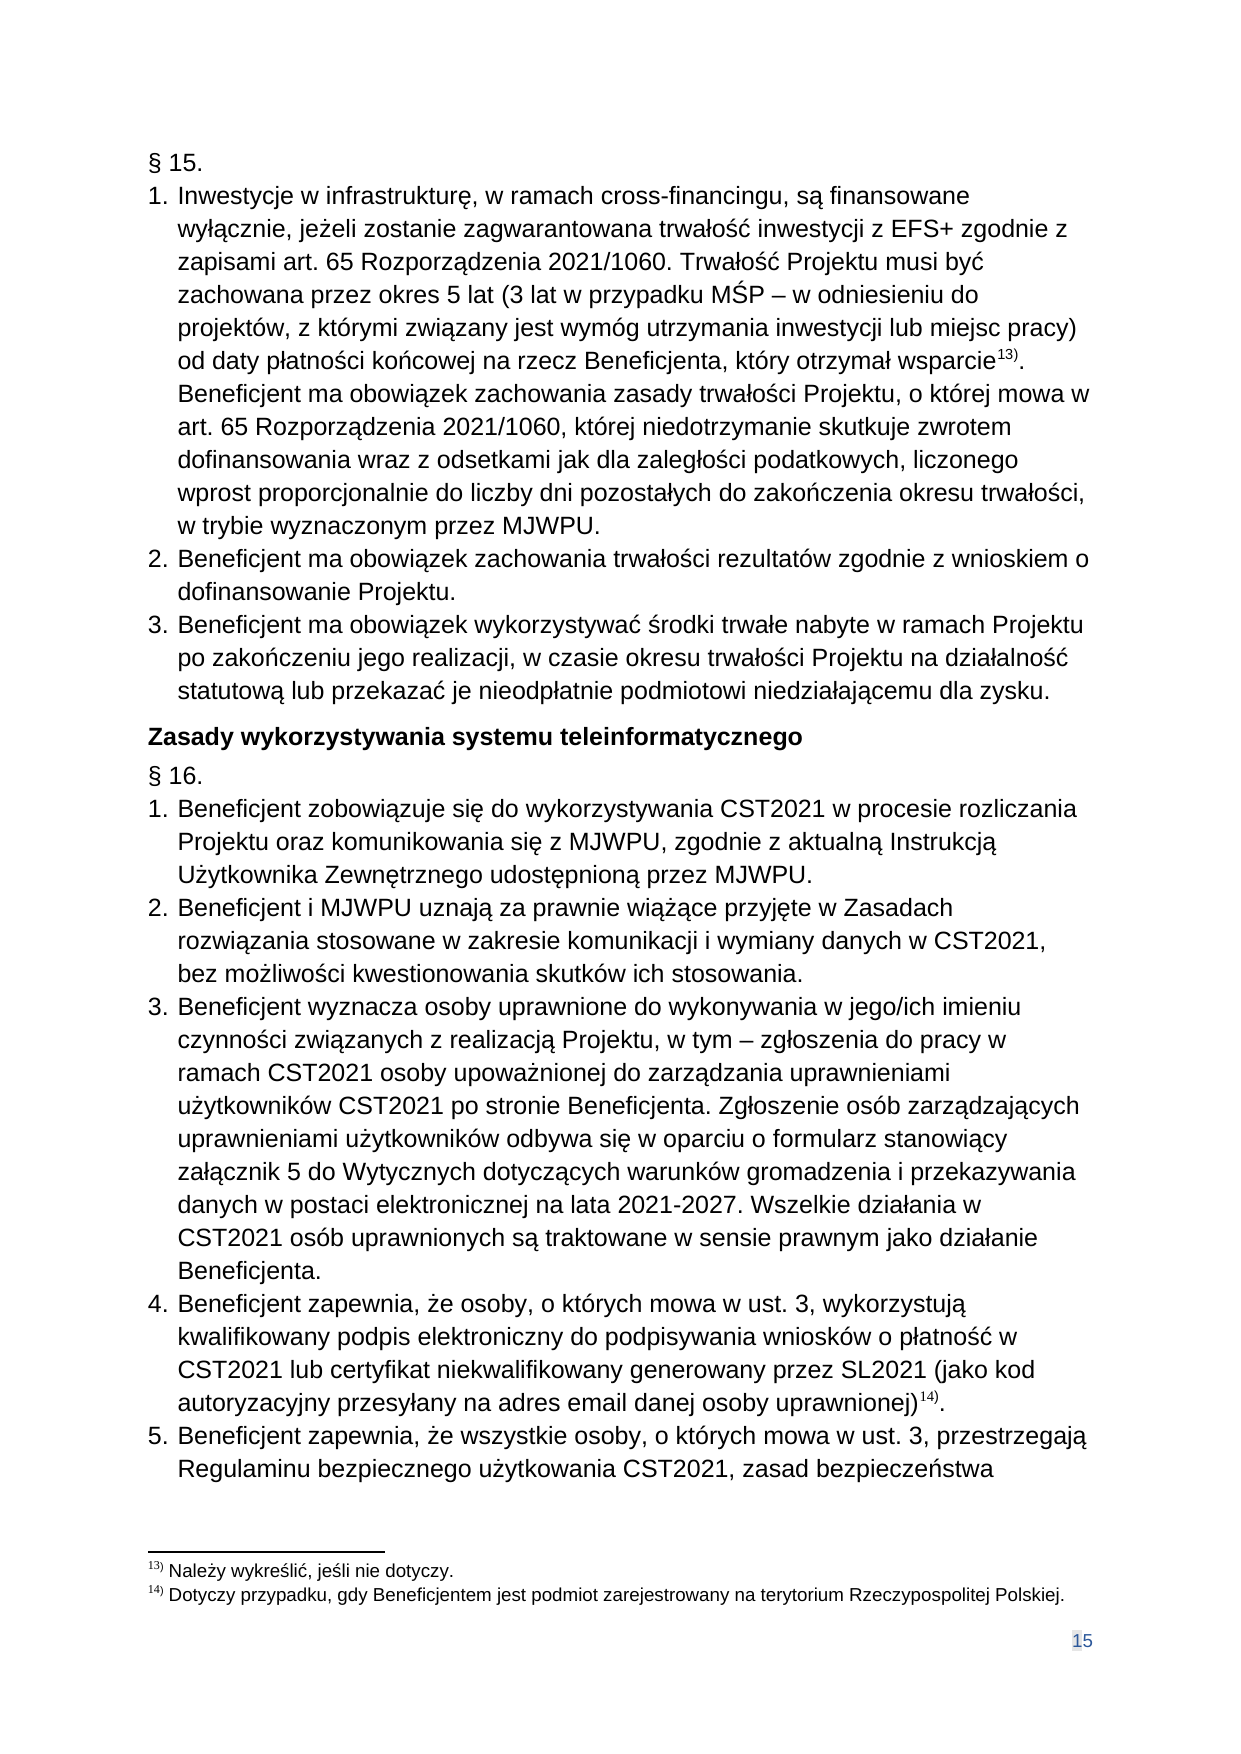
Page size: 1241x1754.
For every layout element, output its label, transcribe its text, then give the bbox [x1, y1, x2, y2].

list Beneficjent wyznacza osoby uprawnione do wykonywania w jego/ich imieniu czynności związanych z realizacją Projektu, w tym – zgłoszenia do pracy w ramach CST2021 osoby upoważnionej do zarządzania uprawnieniami użytkowników CST2021 po stronie Beneficjenta. Zgłoszenie osób zarządzających uprawnieniami użytkowników odbywa się w oparciu o formularz stanowiący załącznik 5 do Wytycznych dotyczących warunków gromadzenia i przekazywania danych w postaci elektronicznej na lata 2021-2027. Wszelkie działania w CST2021 osób uprawnionych są traktowane w sensie prawnym jako działanie Beneficjenta. [148, 992, 1093, 1285]
subtitle § 16. [148, 761, 1093, 789]
subtitle § 15. [148, 148, 1093, 176]
subtitle Zasady wykorzystywania systemu teleinformatycznego [148, 721, 1093, 750]
list Beneficjent ma obowiązek wykorzystywać środki trwałe nabyte w ramach Projektu po zakończeniu jego realizacji, w czasie okresu trwałości Projektu na działalność statutową lub przekazać je nieodpłatnie podmiotowi niedziałającemu dla zysku. [148, 610, 1093, 705]
list Beneficjent zobowiązuje się do wykorzystywania CST2021 w procesie rozliczania Projektu oraz komunikowania się z MJWPU, zgodnie z aktualną Instrukcją Użytkownika Zewnętrznego udostępnioną przez MJWPU. [148, 794, 1093, 888]
list Inwestycje w infrastrukturę, w ramach cross-financingu, są finansowane wyłącznie, jeżeli zostanie zagwarantowana trwałość inwestycji z EFS+ zgodnie z zapisami art. 65 Rozporządzenia 2021/1060. Trwałość Projektu musi być zachowana przez okres 5 lat (3 lat w przypadku MŚP – w odniesieniu do projektów, z którymi związany jest wymóg utrzymania inwestycji lub miejsc pracy) od daty płatności końcowej na rzecz Beneficjenta, który otrzymał wsparcie). Beneficjent ma obowiązek zachowania zasady trwałości Projektu, o której mowa w art. 65 Rozporządzenia 2021/1060, której niedotrzymanie skutkuje zwrotem dofinansowania wraz z odsetkami jak dla zaległości podatkowych, liczonego wprost proporcjonalnie do liczby dni pozostałych do zakończenia okresu trwałości, w trybie wyznaczonym przez MJWPU. [148, 181, 1093, 539]
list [148, 1421, 1093, 1483]
list Beneficjent zapewnia, że osoby, o których mowa w ust. 3, wykorzystują kwalifikowany podpis elektroniczny do podpisywania wniosków o płatność w CST2021 lub certyfikat niekwalifikowany generowany przez SL2021 (jako kod autoryzacyjny przesyłany na adres email danej osoby uprawnionej)). [148, 1289, 1093, 1417]
list Beneficjent ma obowiązek zachowania trwałości rezultatów zgodnie z wnioskiem o dofinansowanie Projektu. [148, 544, 1093, 606]
list Beneficjent i MJWPU uznają za prawnie wiążące przyjęte w Zasadach rozwiązania stosowane w zakresie komunikacji i wymiany danych w CST2021, bez możliwości kwestionowania skutków ich stosowania. [148, 893, 1093, 988]
